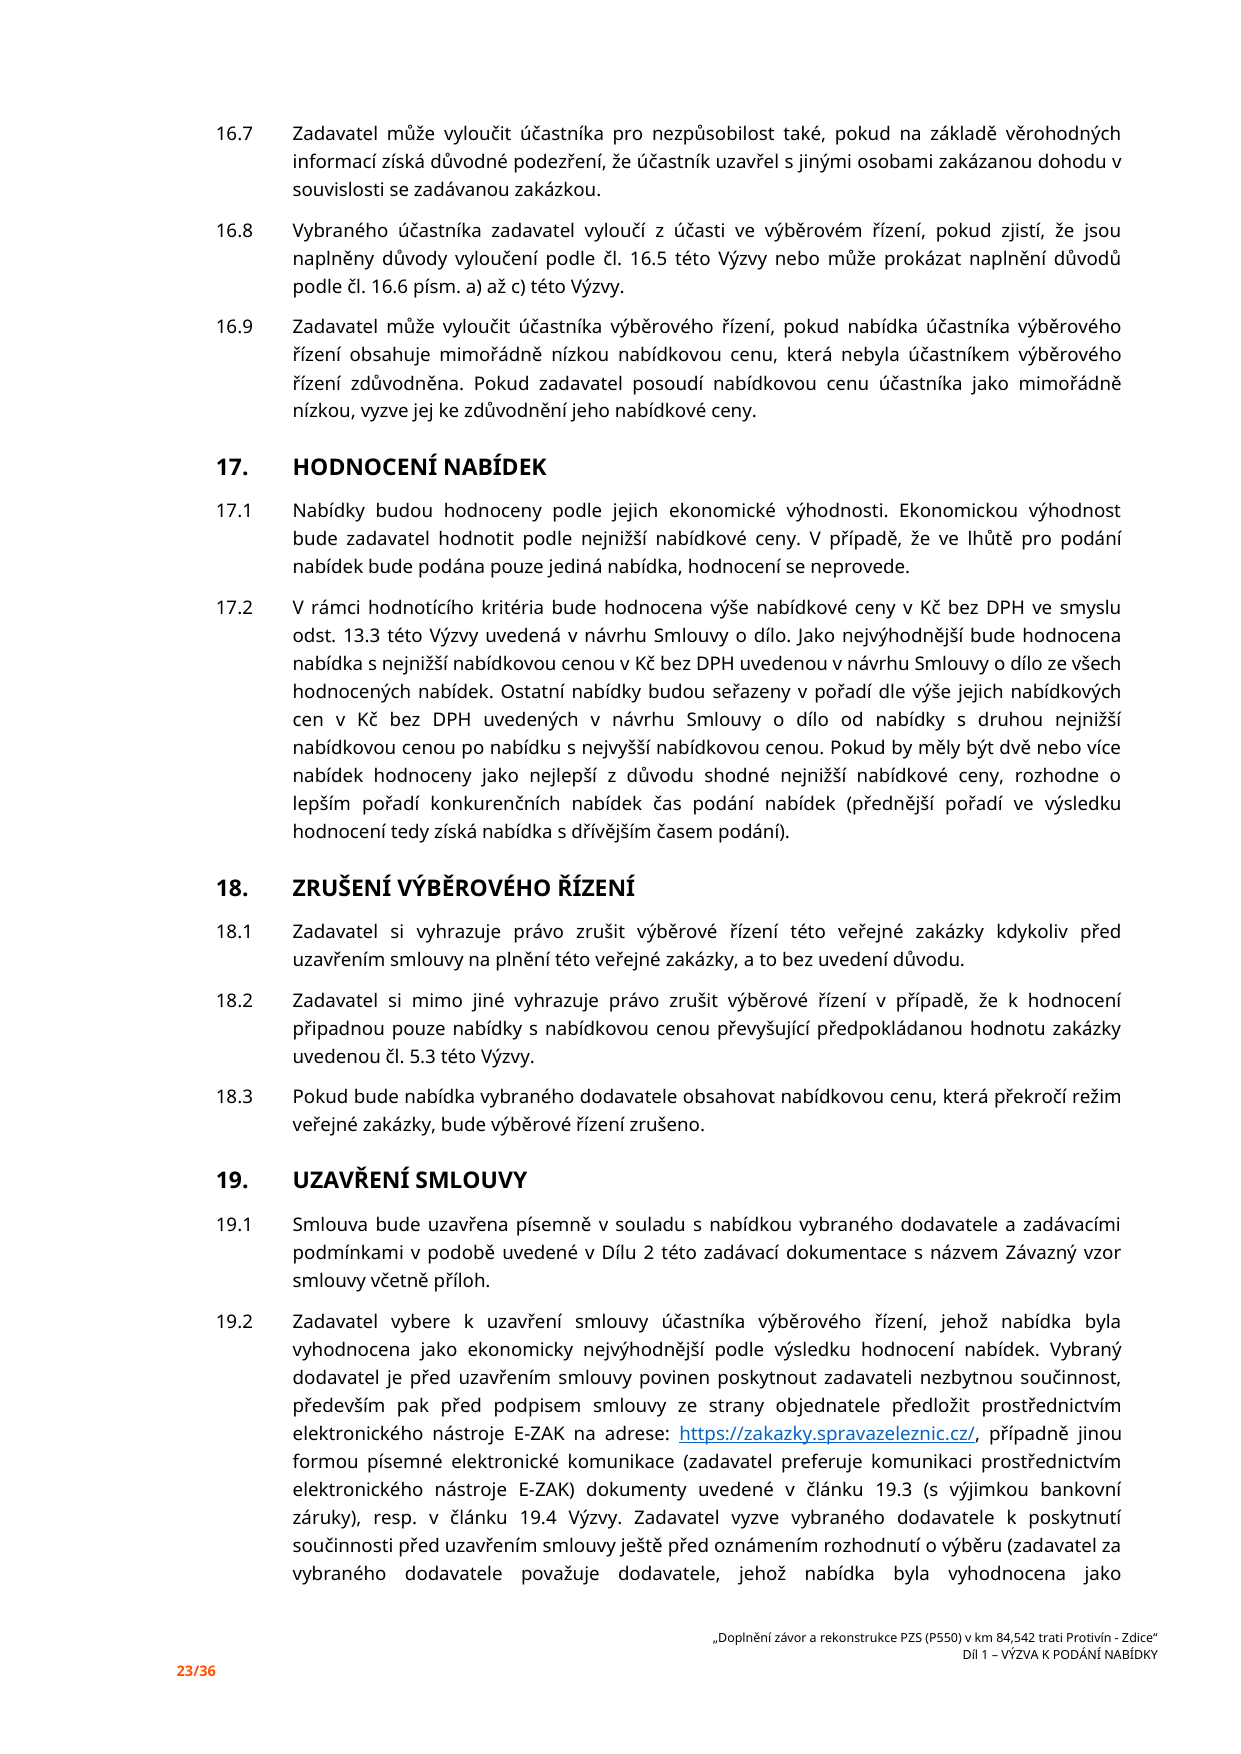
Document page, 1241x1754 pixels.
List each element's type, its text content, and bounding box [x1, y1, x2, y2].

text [216, 1308, 1122, 1586]
text Zadavatel si mimo jiné vyhrazuje právo zrušit výběrové řízení v případě, že k hodnocení připadnou pouze nabídky s nabídkovou cenou převyšující předpokládanou hodnotu zakázky uvedenou čl. 5.3 této Výzvy. [216, 987, 1122, 1068]
text Zadavatel může vyloučit účastníka pro nezpůsobilost také, pokud na základě věrohodných informací získá důvodné podezření, že účastník uzavřel s jinými osobami zakázanou dohodu v souvislosti se zadávanou zakázkou. [216, 121, 1122, 202]
text Nabídky budou hodnoceny podle jejich ekonomické výhodnosti. Ekonomickou výhodnost bude zadavatel hodnotit podle nejnižší nabídkové ceny. V případě, že ve lhůtě pro podání nabídek bude podána pouze jediná nabídka, hodnocení se neprovede. [216, 498, 1122, 579]
text V rámci hodnotícího kritéria bude hodnocena výše nabídkové ceny v Kč bez DPH ve smyslu odst. 13.3 této Výzvy uvedená v návrhu Smlouvy o dílo. Jako nejvýhodnější bude hodnocena nabídka s nejnižší nabídkovou cenou v Kč bez DPH uvedenou v návrhu Smlouvy o dílo ze všech hodnocených nabídek. Ostatní nabídky budou seřazeny v pořadí dle výše jejich nabídkových cen v Kč bez DPH uvedených v návrhu Smlouvy o dílo od nabídky s druhou nejnižší nabídkovou cenou po nabídku s nejvyšší nabídkovou cenou. Pokud by měly být dvě nebo více nabídek hodnoceny jako nejlepší z důvodu shodné nejnižší nabídkové ceny, rozhodne o lepším pořadí konkurenčních nabídek čas podání nabídek (přednější pořadí ve výsledku hodnocení tedy získá nabídka s dřívějším časem podání). [216, 594, 1122, 844]
text Pokud bude nabídka vybraného dodavatele obsahovat nabídkovou cenu, která překročí režim veřejné zakázky, bude výběrové řízení zrušeno. [216, 1083, 1122, 1137]
text Zadavatel si vyhrazuje právo zrušit výběrové řízení této veřejné zakázky kdykoliv před uzavřením smlouvy na plnění této veřejné zakázky, a to bez uvedení důvodu. [216, 918, 1122, 972]
text Vybraného účastníka zadavatel vyloučí z účasti ve výběrovém řízení, pokud zjistí, že jsou naplněny důvody vyloučení podle čl. 16.5 této Výzvy nebo může prokázat naplnění důvodů podle čl. 16.6 písm. a) až c) této Výzvy. [216, 217, 1122, 299]
text ZRUŠENÍ VÝBĚROVÉHO ŘÍZENÍ [216, 871, 1122, 903]
text UZAVŘENÍ SMLOUVY [216, 1164, 1122, 1196]
text Smlouva bude uzavřena písemně v souladu s nabídkou vybraného dodavatele a zadávacími podmínkami v podobě uvedené v Dílu 2 této zadávací dokumentace s názvem Závazný vzor smlouvy včetně příloh. [216, 1211, 1122, 1293]
text HODNOCENÍ NABÍDEK [216, 451, 1122, 482]
text Zadavatel může vyloučit účastníka výběrového řízení, pokud nabídka účastníka výběrového řízení obsahuje mimořádně nízkou nabídkovou cenu, která nebyla účastníkem výběrového řízení zdůvodněna. Pokud zadavatel posoudí nabídkovou cenu účastníka jako mimořádně nízkou, vyzve jej ke zdůvodnění jeho nabídkové ceny. [216, 314, 1122, 423]
